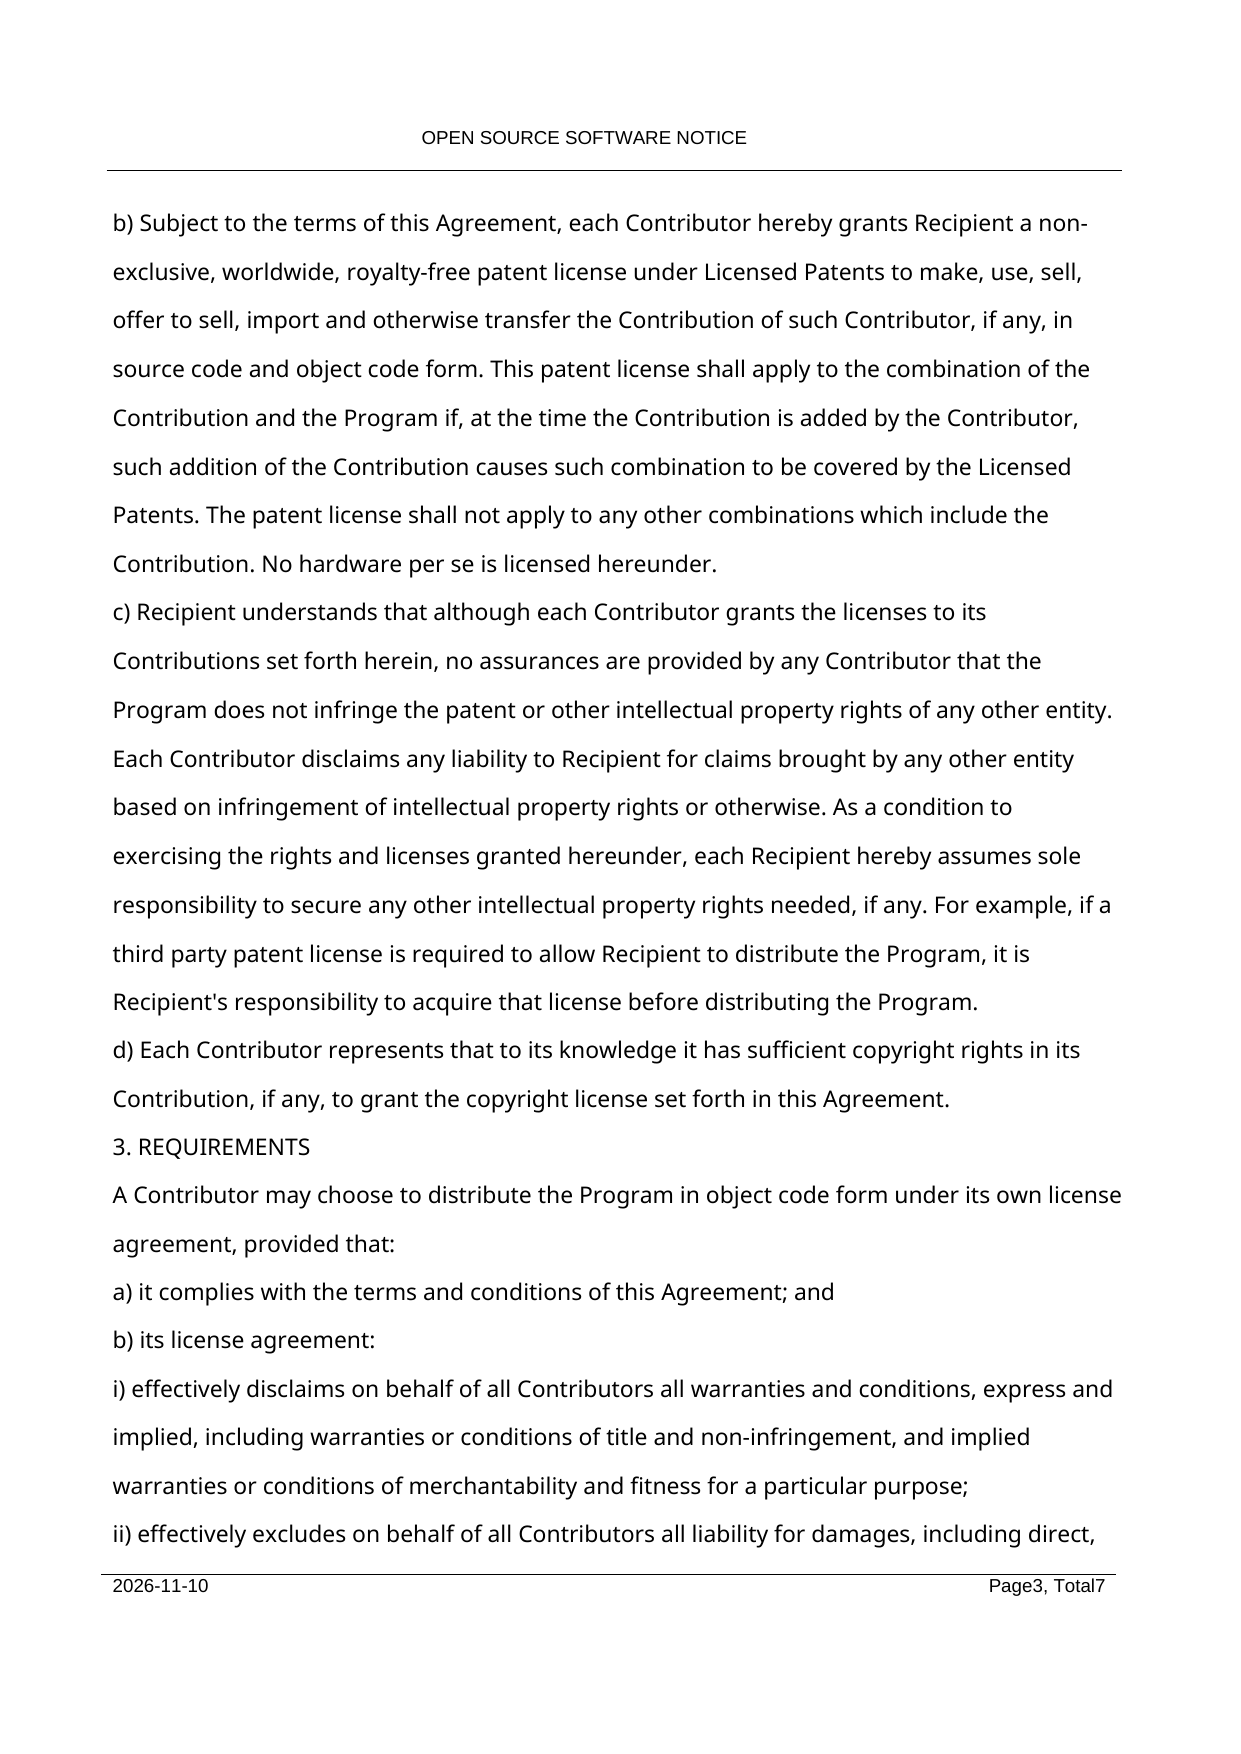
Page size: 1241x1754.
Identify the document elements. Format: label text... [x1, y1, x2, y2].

text a) it complies with the terms and conditions of this Agreement; and [112, 1276, 1128, 1308]
text d) Each Contributor represents that to its knowledge it has sufficient copyright rights in its Contribution, if any, to grant the copyright license set forth in this Agreement. [112, 1034, 1128, 1115]
text b) Subject to the terms of this Agreement, each Contributor hereby grants Recipient a non-exclusive, worldwide, royalty-free patent license under Licensed Patents to make, use, sell, offer to sell, import and otherwise transfer the Contribution of such Contributor, if any, in source code and object code form. This patent license shall apply to the combination of the Contribution and the Program if, at the time the Contribution is added by the Contributor, such addition of the Contribution causes such combination to be covered by the Licensed Patents. The patent license shall not apply to any other combinations which include the Contribution. No hardware per se is licensed hereunder. [112, 206, 1128, 580]
text 3. REQUIREMENTS [112, 1131, 1128, 1163]
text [112, 1518, 1128, 1550]
text b) its license agreement: [112, 1324, 1128, 1356]
text c) Recipient understands that although each Contributor grants the licenses to its Contributions set forth herein, no assurances are provided by any Contributor that the Program does not infringe the patent or other intellectual property rights of any other entity. Each Contributor disclaims any liability to Recipient for claims brought by any other entity based on infringement of intellectual property rights or otherwise. As a condition to exercising the rights and licenses granted hereunder, each Recipient hereby assumes sole responsibility to secure any other intellectual property rights needed, if any. For example, if a third party patent license is required to allow Recipient to distribute the Program, it is Recipient's responsibility to acquire that license before distributing the Program. [112, 596, 1128, 1018]
text A Contributor may choose to distribute the Program in object code form under its own license agreement, provided that: [112, 1179, 1128, 1260]
text i) effectively disclaims on behalf of all Contributors all warranties and conditions, express and implied, including warranties or conditions of title and non-infringement, and implied warranties or conditions of merchantability and fitness for a particular purpose; [112, 1372, 1128, 1502]
